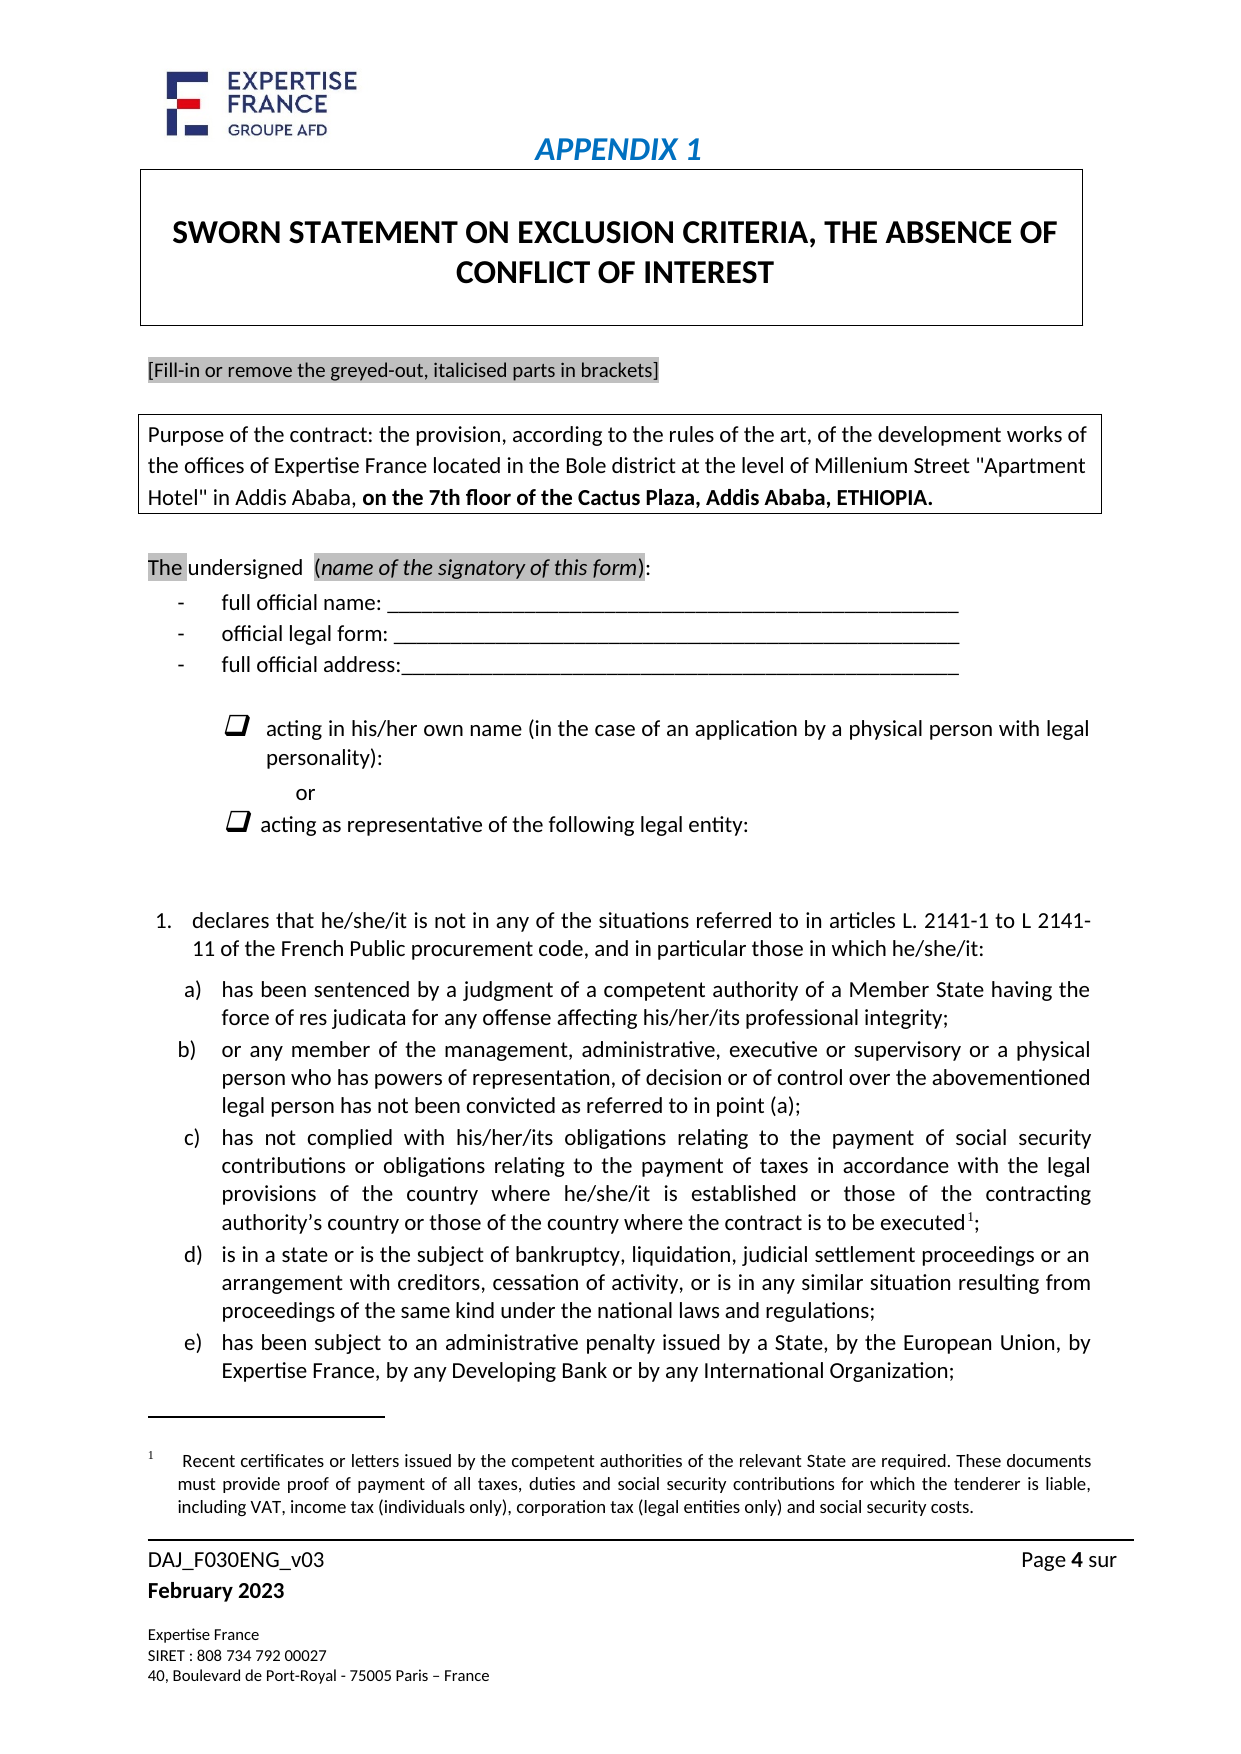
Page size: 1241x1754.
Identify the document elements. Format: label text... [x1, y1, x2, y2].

text [Fill-in or remove the greyed-out, italicised parts in brackets] [148, 351, 1093, 383]
list has been sentenced by a judgment of a competent authority of a Member State having the force of res judicata for any offense affecting his/her/its professional integrity; [184, 975, 1093, 1031]
text or [295, 775, 1093, 806]
list official legal form: [177, 616, 1093, 647]
list is in a state or is the subject of bankruptcy, liquidation, judicial settlement proceedings or an arrangement with creditors, cessation of activity, or is in any similar situation resulting from proceedings of the same kind under the national laws and regulations; [184, 1240, 1093, 1324]
text The undersigned (name of the signatory of this form): [148, 549, 1093, 581]
list or any member of the management, administrative, executive or supervisory or a physical person who has powers of representation, of decision or of control over the abovementioned legal person has not been convicted as referred to in point (a); [177, 1035, 1093, 1119]
picture [147, 45, 379, 161]
list has not complied with his/her/its obligations relating to the payment of social security contributions or obligations relating to the payment of taxes in accordance with the legal provisions of the country where he/she/it is established or those of the contracting authority’s country or those of the country where the contract is to be executed; [184, 1123, 1093, 1236]
list acting in his/her own name (in the case of an application by a physical person with legal personality): [221, 714, 1093, 771]
list has been subject to an administrative penalty issued by a State, by the European Union, by Expertise France, by any Developing Bank or by any International Organization; [184, 1328, 1093, 1384]
list acting as representative of the following legal entity: [223, 810, 1093, 839]
list declares that he/she/it is not in any of the situations referred to in articles L. 2141-1 to L 2141-11 of the French Public procurement code, and in particular those in which he/she/it: [155, 907, 1093, 963]
list full official address: [177, 647, 1093, 678]
list full official name: [177, 585, 1093, 616]
text Purpose of the contract: the provision, according to the rules of the art, of the development works of the offices of Expertise France located in the Bole district at the level of Millenium Street "Apartment Hotel" in Addis Ababa, on the 7th floor of the Cactus Plaza, Addis Ababa, ETHIOPIA. [139, 415, 1101, 513]
text SWORN STATEMENT ON EXCLUSION CRITERIA, THE ABSENCE OF CONFLICT OF INTEREST [141, 170, 1082, 325]
